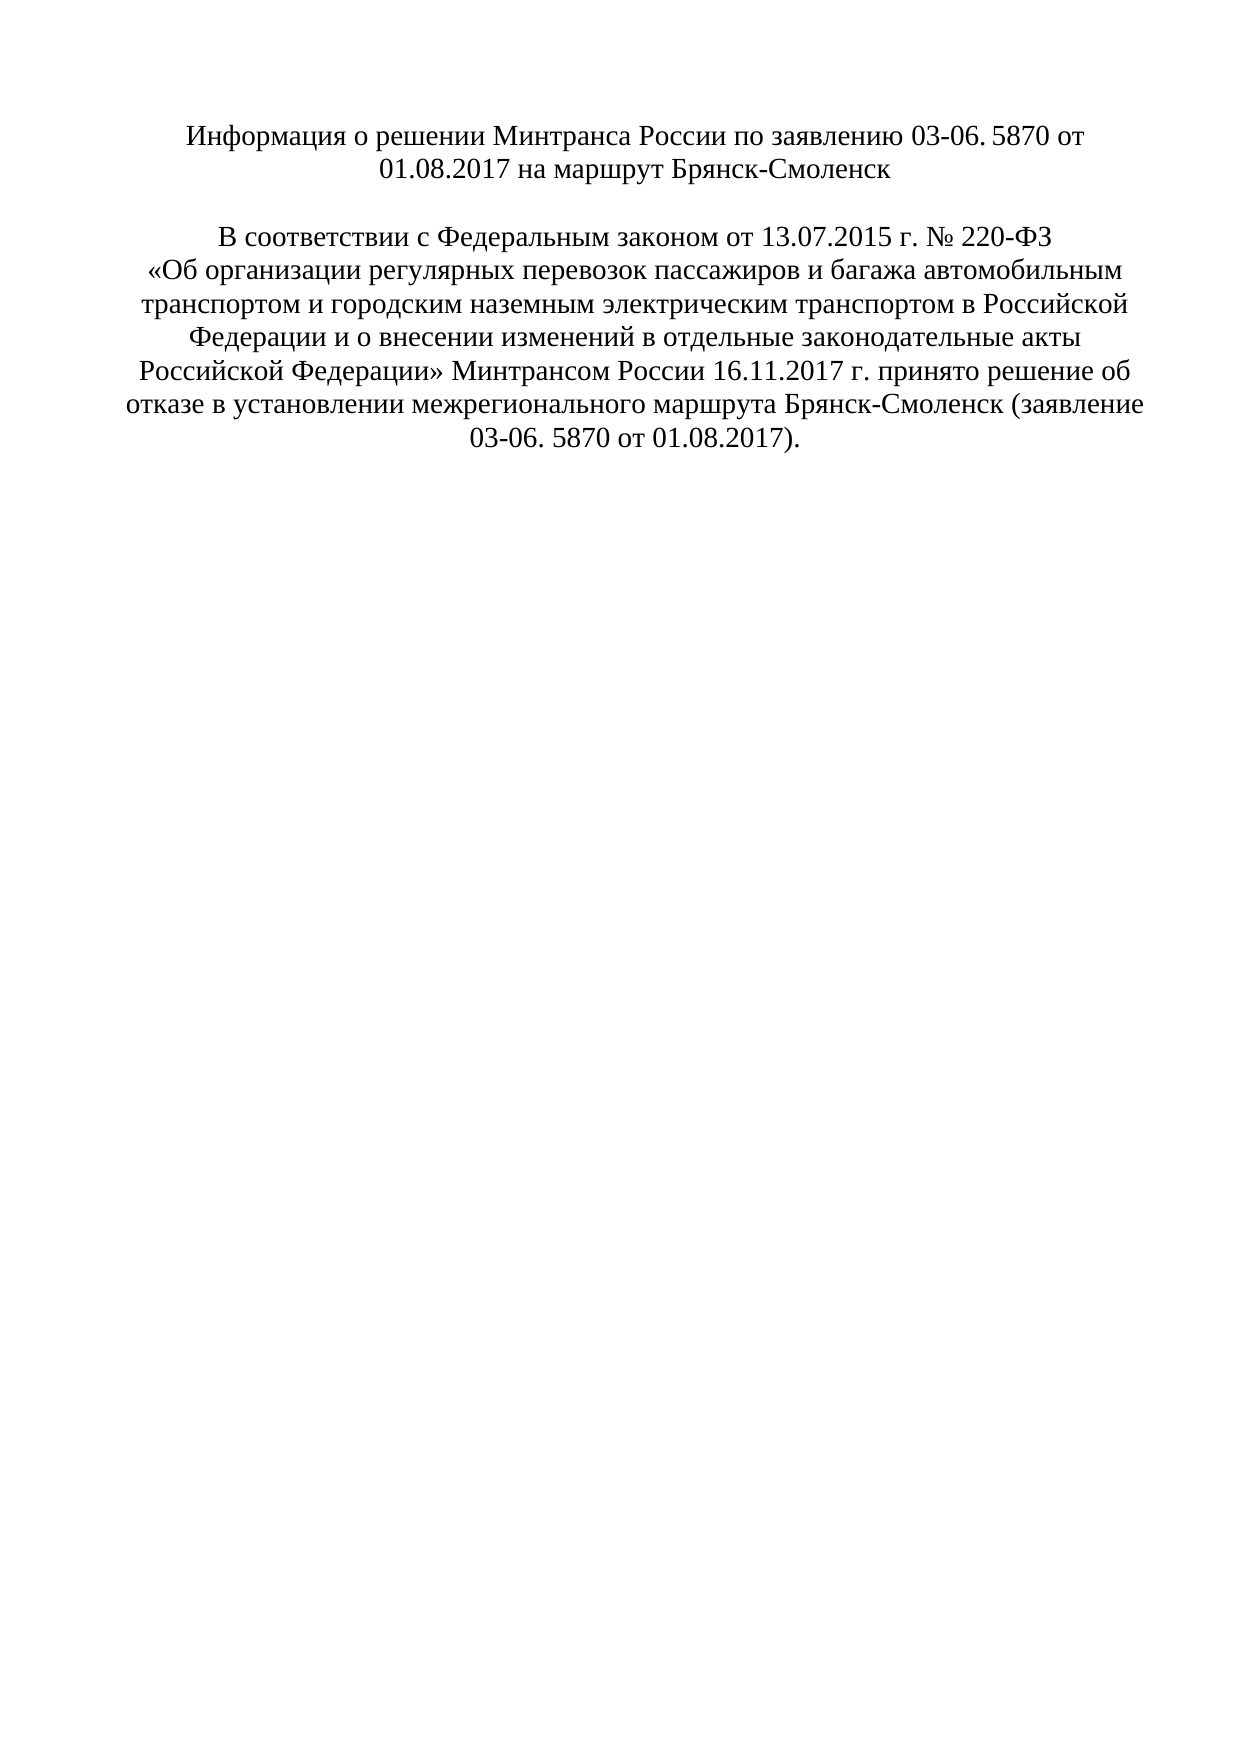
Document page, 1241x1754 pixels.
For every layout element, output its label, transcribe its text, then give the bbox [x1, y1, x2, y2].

text В соответствии с Федеральным законом от 13.07.2015 г. № 220-ФЗ «Об организации регулярных перевозок пассажиров и багажа автомобильным транспортом и городским наземным электрическим транспортом в Российской Федерации и о внесении изменений в отдельные законодательные акты Российской Федерации» Минтрансом России 16.11.2017 г. принято решение об отказе в установлении межрегионального маршрута Брянск-Смоленск (заявление 03-06. 5870 от 01.08.2017). [118, 219, 1152, 453]
text Информация о решении Минтранса России по заявлению 03-06. 5870 от 01.08.2017 на маршрут Брянск-Смоленск [118, 118, 1152, 185]
